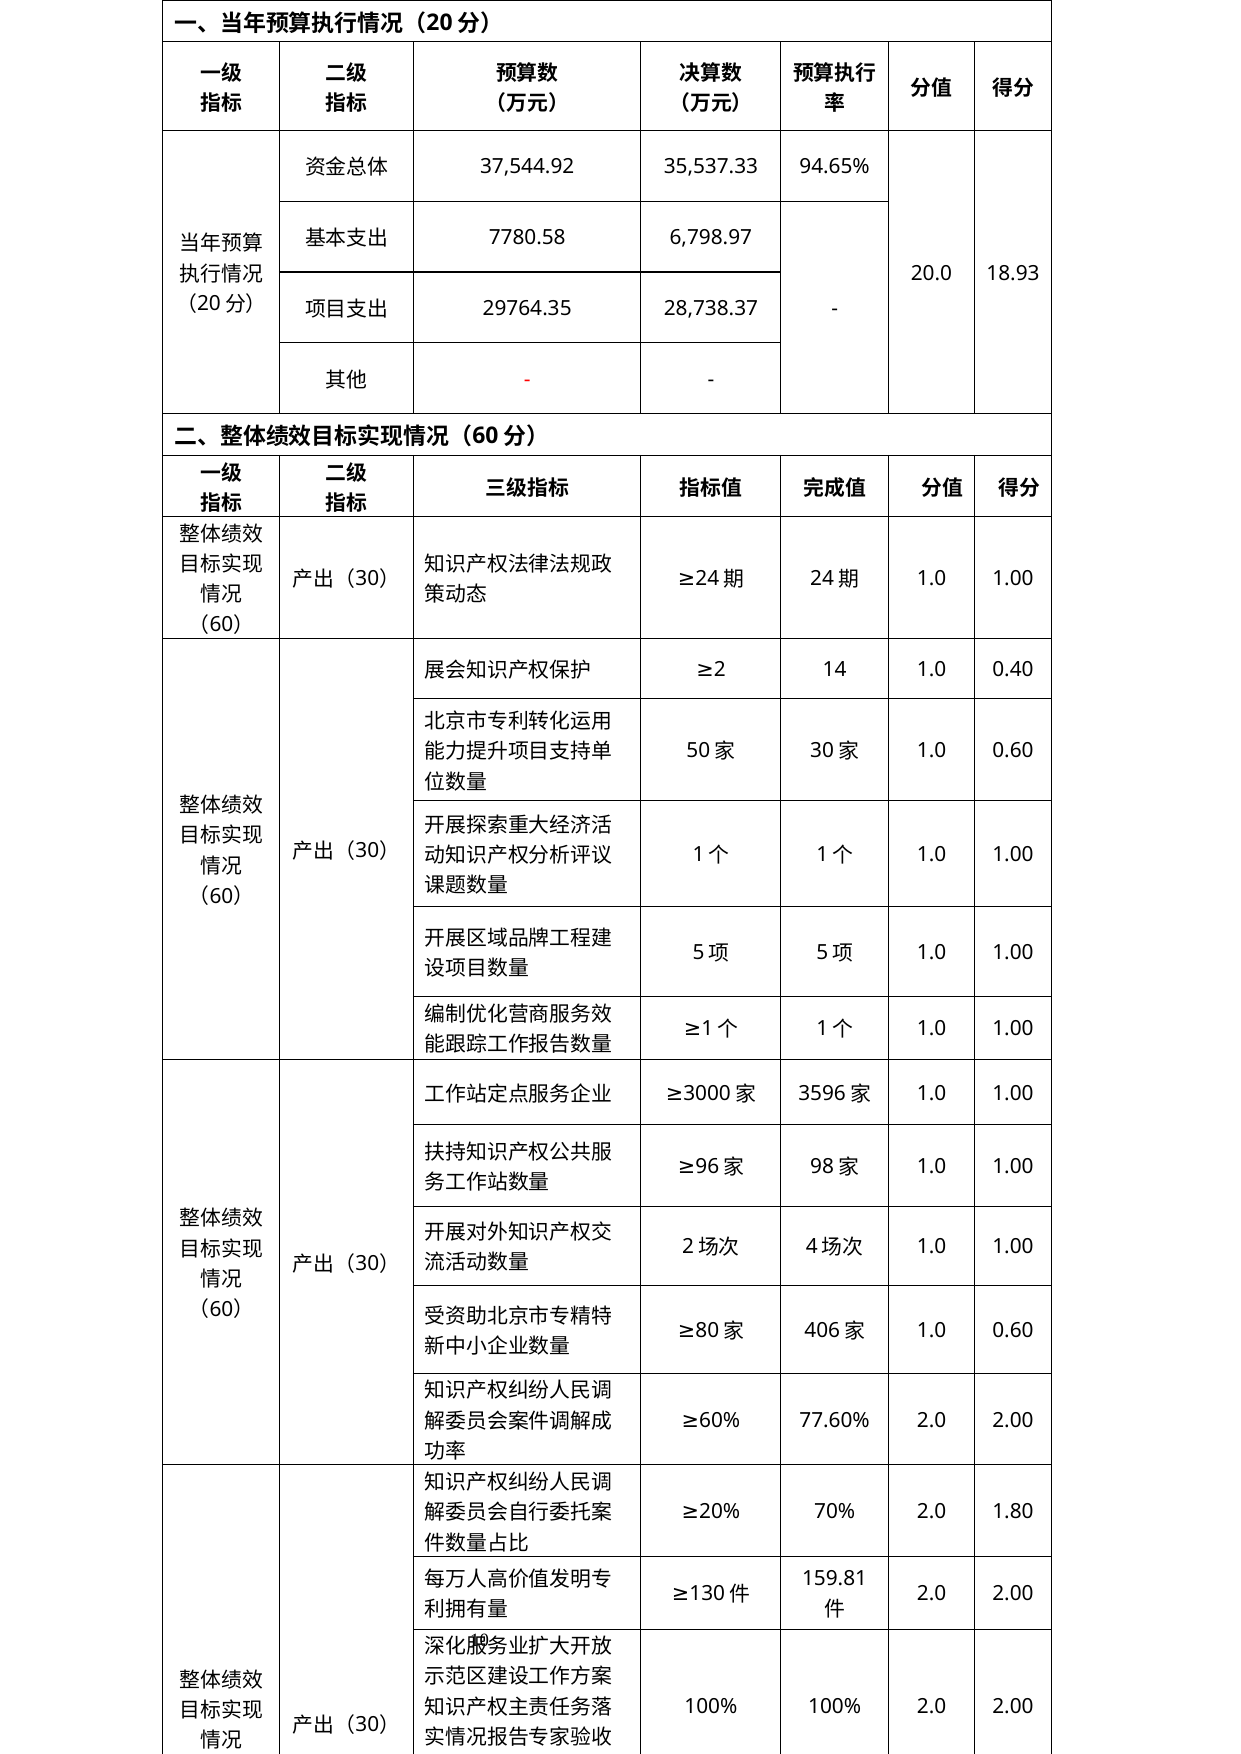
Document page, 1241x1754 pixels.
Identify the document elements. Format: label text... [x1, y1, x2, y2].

table_cell 预算数 （万元） [414, 42, 640, 130]
table_cell 产出（30） [280, 517, 413, 638]
table_cell 二、整体绩效目标实现情况（60分） [163, 414, 1051, 455]
table_cell 分值 [889, 42, 974, 130]
table_cell 一级 指标 [163, 42, 279, 130]
table_cell 2.00 [975, 1630, 1051, 1754]
table_cell 开展区域品牌工程建设项目数量 [414, 907, 640, 996]
table_cell 深化服务业扩大开放示范区建设工作方案知识产权主责任务落实情况报告专家验收率 [414, 1630, 640, 1754]
table_cell 18.93 [975, 131, 1051, 413]
table_cell 北京市专利转化运用能力提升项目支持单位数量 [414, 699, 640, 800]
table_cell 1个 [781, 997, 888, 1059]
table_cell 整体绩效目标实现情况（60） [163, 639, 279, 1059]
table_cell 三级指标 [414, 456, 640, 516]
table_cell ≥3000家 [641, 1060, 780, 1124]
table_cell 2.0 [889, 1630, 974, 1754]
table_cell 1.00 [975, 517, 1051, 638]
table_cell 2.00 [975, 1557, 1051, 1628]
table_cell ≥130件 [641, 1557, 780, 1628]
table_cell 1.0 [889, 1207, 974, 1284]
table_cell 产出（30） [280, 1465, 413, 1754]
table_cell 98家 [781, 1125, 888, 1206]
table_cell 其他 [280, 343, 413, 413]
table_cell 30家 [781, 699, 888, 800]
table_cell 知识产权纠纷人民调解委员会案件调解成功率 [414, 1374, 640, 1464]
table_cell 工作站定点服务企业 [414, 1060, 640, 1124]
table_cell ≥60% [641, 1374, 780, 1464]
table_cell 1.00 [975, 1207, 1051, 1284]
table_cell 29764.35 [414, 273, 640, 342]
table_cell 2场次 [641, 1207, 780, 1284]
table_cell 0.60 [975, 699, 1051, 800]
table_cell 406家 [781, 1286, 888, 1373]
table_cell 37,544.92 [414, 131, 640, 201]
table_cell 28,738.37 [641, 273, 780, 342]
table_cell ≥96家 [641, 1125, 780, 1206]
table_cell ≥80家 [641, 1286, 780, 1373]
table_cell 完成值 [781, 456, 888, 516]
table_cell 预算执行率 [781, 42, 888, 130]
table_cell 一级 指标 [163, 456, 279, 516]
table_cell 二级 指标 [280, 42, 413, 130]
table_cell 1.80 [975, 1465, 1051, 1556]
table_cell 1.00 [975, 1125, 1051, 1206]
table_cell 开展探索重大经济活动知识产权分析评议课题数量 [414, 801, 640, 906]
table_cell 0.40 [975, 639, 1051, 698]
table_cell 1.0 [889, 1286, 974, 1373]
table_cell 开展对外知识产权交流活动数量 [414, 1207, 640, 1284]
table_cell 整体绩效目标实现情况（60） [163, 1060, 279, 1464]
table_cell 分值 [889, 456, 974, 516]
table_cell 得分 [975, 42, 1051, 130]
table_cell 3596家 [781, 1060, 888, 1124]
table_cell ≥24期 [641, 517, 780, 638]
table_cell 7780.58 [414, 202, 640, 271]
table_cell 1.0 [889, 1125, 974, 1206]
table_cell 知识产权纠纷人民调解委员会自行委托案件数量占比 [414, 1465, 640, 1556]
table_cell 5项 [781, 907, 888, 996]
table_cell 项目支出 [280, 273, 413, 342]
table_cell 100% [641, 1630, 780, 1754]
table_cell 1.0 [889, 699, 974, 800]
table_cell 指标值 [641, 456, 780, 516]
table_cell 得分 [975, 456, 1051, 516]
table_cell 1.0 [889, 1060, 974, 1124]
table_cell 1.0 [889, 517, 974, 638]
table_cell 1.0 [889, 907, 974, 996]
table_cell 0.60 [975, 1286, 1051, 1373]
table_cell 1.0 [889, 997, 974, 1059]
table_cell ≥2 [641, 639, 780, 698]
table_cell 基本支出 [280, 202, 413, 271]
table_cell - [414, 343, 640, 413]
table_cell 1.00 [975, 997, 1051, 1059]
table_cell 展会知识产权保护 [414, 639, 640, 698]
table_cell 6,798.97 [641, 202, 780, 271]
table_cell 决算数 （万元） [641, 42, 780, 130]
table_cell 产出（30） [280, 1060, 413, 1464]
table_cell 1.00 [975, 1060, 1051, 1124]
table_cell 1个 [641, 801, 780, 906]
table_cell 1.0 [889, 801, 974, 906]
table_cell 扶持知识产权公共服务工作站数量 [414, 1125, 640, 1206]
table_cell - [641, 343, 780, 413]
table_cell 1个 [781, 801, 888, 906]
table_cell 5项 [641, 907, 780, 996]
table_cell 100% [781, 1630, 888, 1754]
table_cell 资金总体 [280, 131, 413, 201]
table_cell 2.0 [889, 1557, 974, 1628]
table_cell 整体绩效目标实现情况（60） [163, 517, 279, 638]
table_cell 受资助北京市专精特新中小企业数量 [414, 1286, 640, 1373]
table_cell 70% [781, 1465, 888, 1556]
table_cell 1.00 [975, 907, 1051, 996]
table_cell 整体绩效目标实现情况（60） [163, 1465, 279, 1754]
table_cell 77.60% [781, 1374, 888, 1464]
table_cell 产出（30） [280, 639, 413, 1059]
table_cell 1.00 [975, 801, 1051, 906]
table_cell 每万人高价值发明专利拥有量 [414, 1557, 640, 1628]
table_cell 1.0 [889, 639, 974, 698]
table_cell 35,537.33 [641, 131, 780, 201]
table_cell 2.00 [975, 1374, 1051, 1464]
table_cell 知识产权法律法规政策动态 [414, 517, 640, 638]
table_cell 当年预算执行情况（20分） [163, 131, 279, 413]
table_cell 2.0 [889, 1465, 974, 1556]
table_cell 2.0 [889, 1374, 974, 1464]
table_cell - [781, 202, 888, 413]
table_cell 4场次 [781, 1207, 888, 1284]
table_cell 159.81件 [781, 1557, 888, 1628]
table_header 一、当年预算执行情况（20分） [163, 1, 1051, 41]
table_cell ≥20% [641, 1465, 780, 1556]
table_cell 20.0 [889, 131, 974, 413]
table_cell 50家 [641, 699, 780, 800]
table_cell 编制优化营商服务效能跟踪工作报告数量 [414, 997, 640, 1059]
table_cell 二级 指标 [280, 456, 413, 516]
table_cell ≥1个 [641, 997, 780, 1059]
table_cell 94.65% [781, 131, 888, 201]
table_cell 14 [781, 639, 888, 698]
table_cell 24期 [781, 517, 888, 638]
